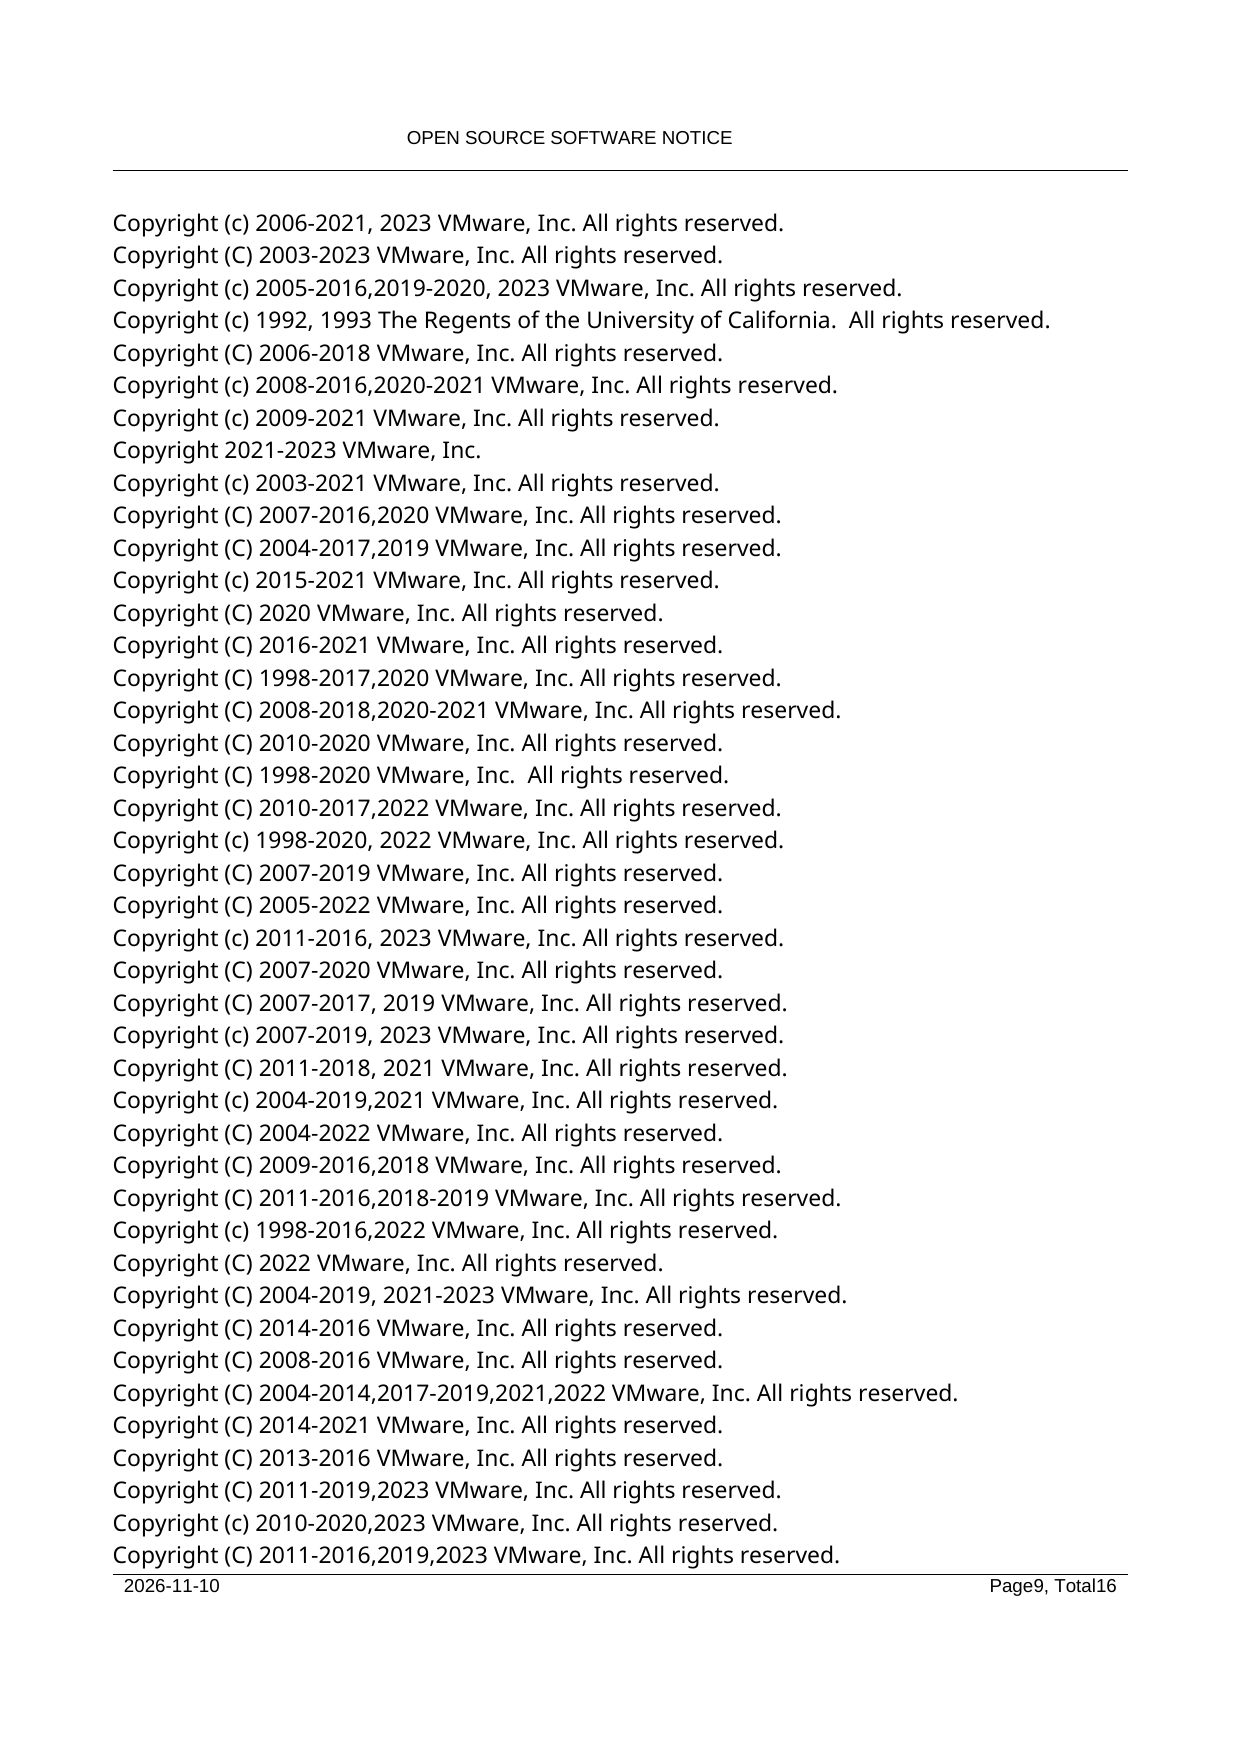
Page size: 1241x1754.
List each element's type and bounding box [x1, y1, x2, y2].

text [112, 206, 1128, 1571]
